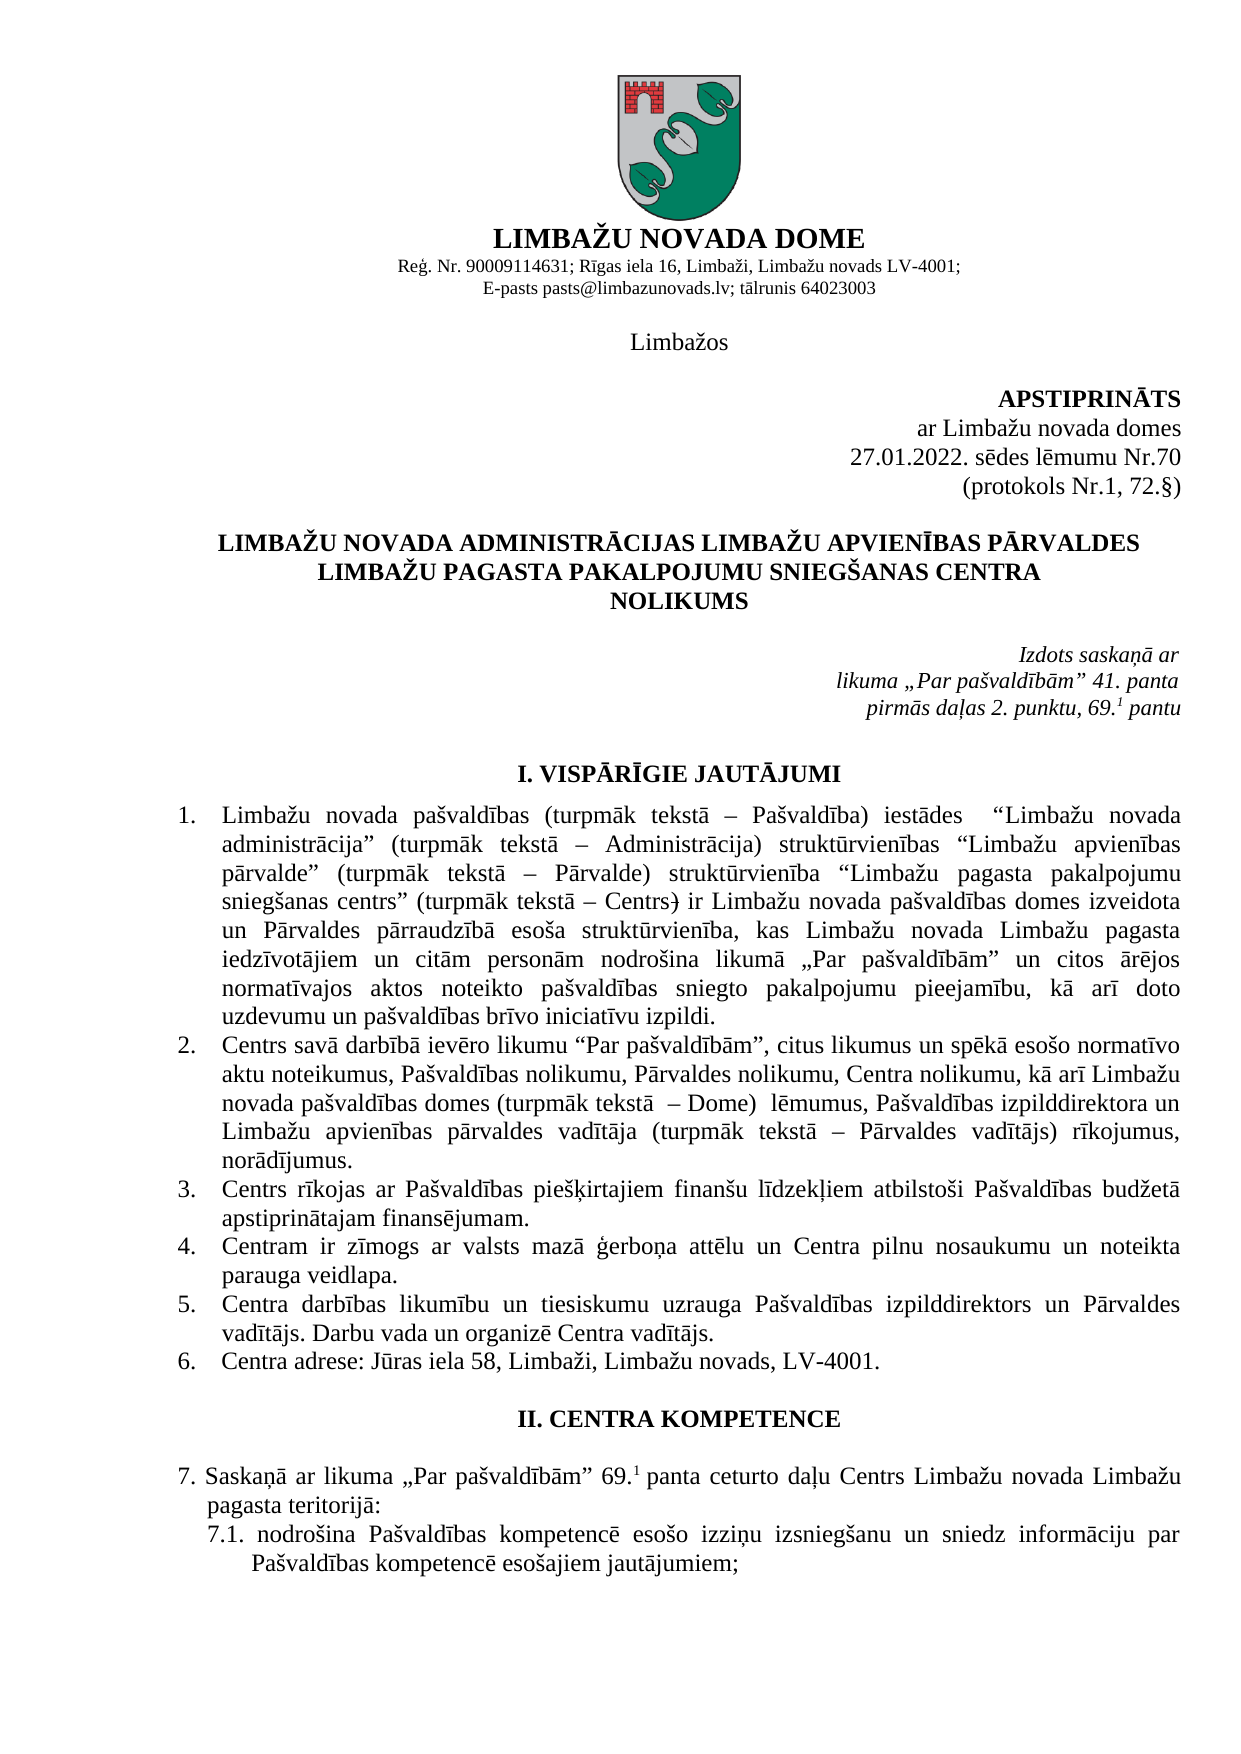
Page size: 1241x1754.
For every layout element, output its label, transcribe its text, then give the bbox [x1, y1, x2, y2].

text (protokols Nr.1, 72.§) [177, 471, 1181, 499]
text LIMBAŽU NOVADA ADMINISTRĀCIJAS LIMBAŽU APVIENĪBAS PĀRVALDES [177, 528, 1181, 557]
text pirmās daļas 2. punktu, 69.1 pantu [177, 694, 1181, 720]
text 1. Limbažu novada pašvaldības (turpmāk tekstā – Pašvaldība) iestādes “Limbažu novada administrācija” (turpmāk tekstā – Administrācija) struktūrvienības “Limbažu apvienības pārvalde” (turpmāk tekstā – Pārvalde) struktūrvienība “Limbažu pagasta pakalpojumu sniegšanas centrs” (turpmāk tekstā – Centrs) ir Limbažu novada pašvaldības domes izveidota un Pārvaldes pārraudzībā esoša struktūrvienība, kas Limbažu novada Limbažu pagasta iedzīvotājiem un citām personām nodrošina likumā „Par pašvaldībām” un citos ārējos normatīvajos aktos noteikto pašvaldības sniegto pakalpojumu pieejamību, kā arī doto uzdevumu un pašvaldības brīvo iniciatīvu izpildi. [177, 800, 1181, 1030]
text 7. Saskaņā ar likuma „Par pašvaldībām” 69.1 panta ceturto daļu Centrs Limbažu novada Limbažu pagasta teritorijā: [177, 1461, 1181, 1519]
text ar Limbažu novada domes [177, 413, 1181, 442]
text Izdots saskaņā ar [177, 641, 1181, 667]
text 3. Centrs rīkojas ar Pašvaldības piešķirtajiem finanšu līdzekļiem atbilstoši Pašvaldības budžetā apstiprinātajam finansējumam. [177, 1174, 1181, 1231]
text II. CENTRA KOMPETENCE [177, 1404, 1181, 1433]
picture [616, 73, 743, 222]
text likuma „Par pašvaldībām” 41. panta [177, 667, 1181, 694]
text 2. Centrs savā darbībā ievēro likumu “Par pašvaldībām”, citus likumus un spēkā esošo normatīvo aktu noteikumus, Pašvaldības nolikumu, Pārvaldes nolikumu, Centra nolikumu, kā arī Limbažu novada pašvaldības domes (turpmāk tekstā – Dome) lēmumus, Pašvaldības izpilddirektora un Limbažu apvienības pārvaldes vadītāja (turpmāk tekstā – Pārvaldes vadītājs) rīkojumus, norādījumus. [177, 1030, 1181, 1174]
text LIMBAŽU PAGASTA PAKALPOJUMU SNIEGŠANAS CENTRA [177, 557, 1181, 586]
text 5. Centra darbības likumību un tiesiskumu uzrauga Pašvaldības izpilddirektors un Pārvaldes vadītājs. Darbu vada un organizē Centra vadītājs. [177, 1289, 1181, 1346]
text NOLIKUMS [177, 586, 1181, 614]
text 27.01.2022. sēdes lēmumu Nr.70 [177, 442, 1181, 471]
text 7.1. nodrošina Pašvaldības kompetencē esošo izziņu izsniegšanu un sniedz informāciju par Pašvaldības kompetencē esošajiem jautājumiem; [207, 1519, 1181, 1576]
text I. VISPĀRĪGIE JAUTĀJUMI [177, 759, 1181, 788]
text 4. Centram ir zīmogs ar valsts mazā ģerboņa attēlu un Centra pilnu nosaukumu un noteikta parauga veidlapa. [177, 1231, 1181, 1289]
text Limbažos [177, 327, 1181, 356]
text 6. Centra adrese: Jūras iela 58, Limbaži, Limbažu novads, LV-4001. [177, 1346, 1181, 1375]
text APSTIPRINĀTS [177, 384, 1181, 413]
